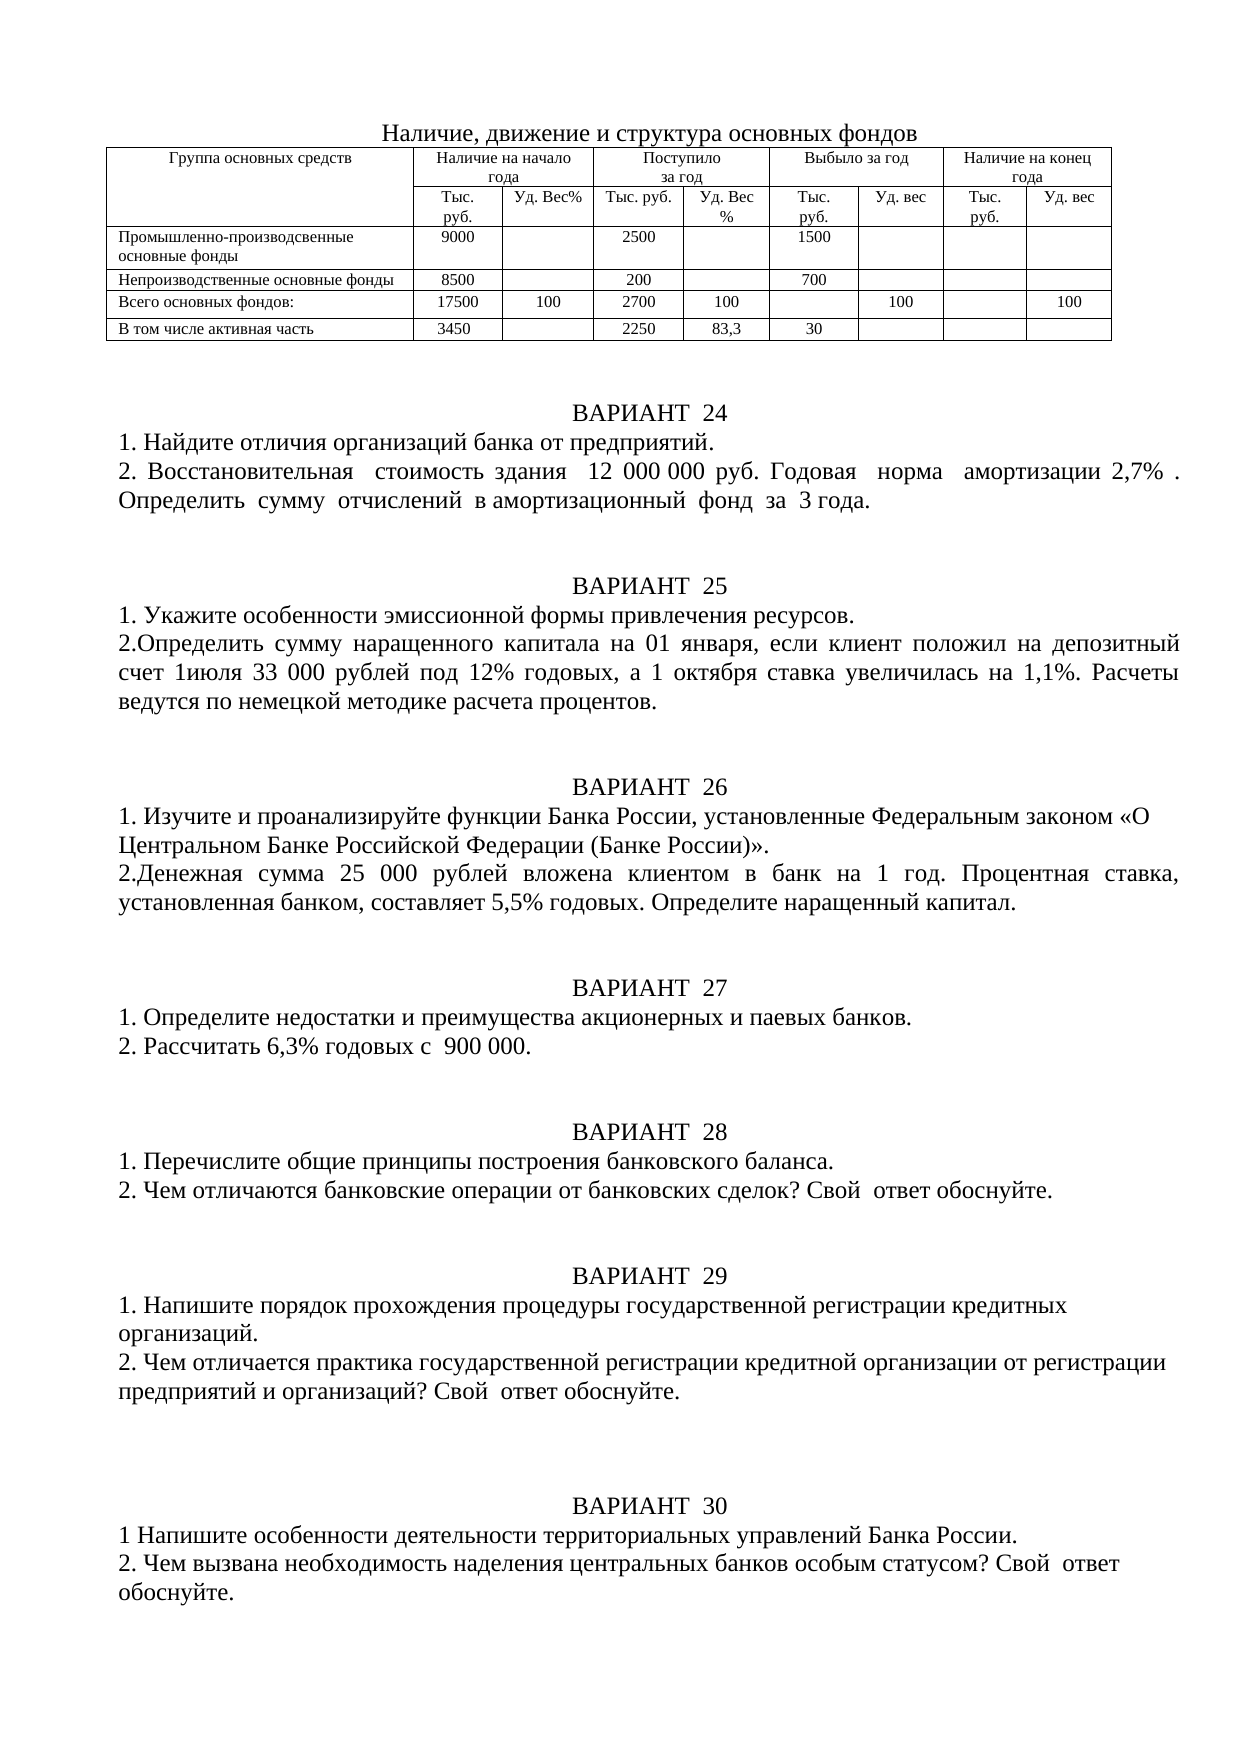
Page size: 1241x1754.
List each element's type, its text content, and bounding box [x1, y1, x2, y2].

table_cell [770, 291, 858, 318]
table_cell Промышленно-производсвенные основные фонды [107, 227, 413, 269]
text Наличие, движение и структура основных фондов [118, 118, 1181, 147]
table_header Поступило за год [594, 148, 769, 186]
text 2. Чем отличается практика государственной регистрации кредитной организации от регистрации предприятий и организаций? Свой ответ обоснуйте. [118, 1347, 1181, 1433]
text 1. Найдите отличия организаций банка от предприятий. [118, 427, 1181, 456]
table_cell [859, 270, 943, 290]
table_cell [503, 270, 593, 290]
text 2. Чем вызвана необходимость наделения центральных банков особым статусом? Свой ответ обоснуйте. [118, 1548, 1181, 1606]
table_cell 1500 [770, 227, 858, 269]
table_cell [944, 291, 1026, 318]
table_header Выбыло за год [770, 148, 943, 186]
table_cell Уд. Вес% [503, 187, 593, 226]
table_cell 100 [859, 291, 943, 318]
table_cell 2700 [594, 291, 683, 318]
table_cell 100 [684, 291, 769, 318]
text 1. Определите недостатки и преимущества акционерных и паевых банков. [118, 1002, 1181, 1031]
text 1. Изучите и проанализируйте функции Банка России, установленные Федеральным законом «О Центральном Банке Российской Федерации (Банке России)». [118, 801, 1181, 858]
table_header Наличие на конец года [944, 148, 1111, 186]
text 2.Определить сумму наращенного капитала на 01 января, если клиент положил на депозитный счет 1июля 33 000 рублей под 12% годовых, а 1 октября ставка увеличилась на 1,1%. Расчеты ведутся по немецкой методике расчета процентов. [118, 628, 1181, 715]
table_cell Тыс. руб. [594, 187, 683, 226]
text ВАРИАНТ 24 [118, 398, 1181, 427]
text 2. Восстановительная стоимость здания 12 000 000 руб. Годовая норма амортизации 2,7% . Определить сумму отчислений в амортизационный фонд за 3 года. [118, 456, 1181, 513]
table_cell [684, 227, 769, 269]
table_cell [1027, 319, 1111, 340]
text 1. Перечислите общие принципы построения банковского баланса. [118, 1146, 1181, 1175]
table_cell Тыс. руб. [944, 187, 1026, 226]
table_cell 700 [770, 270, 858, 290]
table_cell Уд. вес [859, 187, 943, 226]
text 1. Укажите особенности эмиссионной формы привлечения ресурсов. [118, 600, 1181, 628]
table_cell 30 [770, 319, 858, 340]
text 2.Денежная сумма 25 000 рублей вложена клиентом в банк на 1 год. Процентная ставка, установленная банком, составляет 5,5% годовых. Определите наращенный капитал. [118, 858, 1181, 916]
table_cell 83,3 [684, 319, 769, 340]
table_header Наличие на начало года [414, 148, 593, 186]
table_cell 2250 [594, 319, 683, 340]
text ВАРИАНТ 28 [118, 1117, 1181, 1146]
table_cell [1027, 227, 1111, 269]
table_cell Всего основных фондов: [107, 291, 413, 318]
table_cell Уд. Вес % [684, 187, 769, 226]
table_cell 9000 [414, 227, 502, 269]
table_cell [684, 270, 769, 290]
table_cell 3450 [414, 319, 502, 340]
table_cell [859, 319, 943, 340]
table_cell 8500 [414, 270, 502, 290]
table_cell Уд. вес [1027, 187, 1111, 226]
table_cell 100 [503, 291, 593, 318]
table_cell Непроизводственные основные фонды [107, 270, 413, 290]
table_cell В том числе активная часть [107, 319, 413, 340]
table_cell [859, 227, 943, 269]
text 2. Чем отличаются банковские операции от банковских сделок? Свой ответ обоснуйте. [118, 1175, 1181, 1232]
table_cell Тыс. руб. [770, 187, 858, 226]
table_cell [944, 319, 1026, 340]
table_cell 100 [1027, 291, 1111, 318]
table_header Группа основных средств [107, 148, 413, 226]
text ВАРИАНТ 29 [118, 1261, 1181, 1290]
table_cell [1027, 270, 1111, 290]
text ВАРИАНТ 25 [118, 571, 1181, 600]
table_cell 2500 [594, 227, 683, 269]
text 1. Напишите порядок прохождения процедуры государственной регистрации кредитных организаций. [118, 1290, 1181, 1347]
table_cell 200 [594, 270, 683, 290]
table_cell [503, 227, 593, 269]
text ВАРИАНТ 27 [118, 973, 1181, 1002]
table_cell Тыс. руб. [414, 187, 502, 226]
text 1 Напишите особенности деятельности территориальных управлений Банка России. [118, 1520, 1181, 1548]
table_cell [944, 227, 1026, 269]
table_cell [503, 319, 593, 340]
table_cell 17500 [414, 291, 502, 318]
text 2. Рассчитать 6,3% годовых с 900 000. [118, 1031, 1181, 1060]
table_cell [944, 270, 1026, 290]
text ВАРИАНТ 30 [118, 1491, 1181, 1520]
text ВАРИАНТ 26 [118, 772, 1181, 801]
